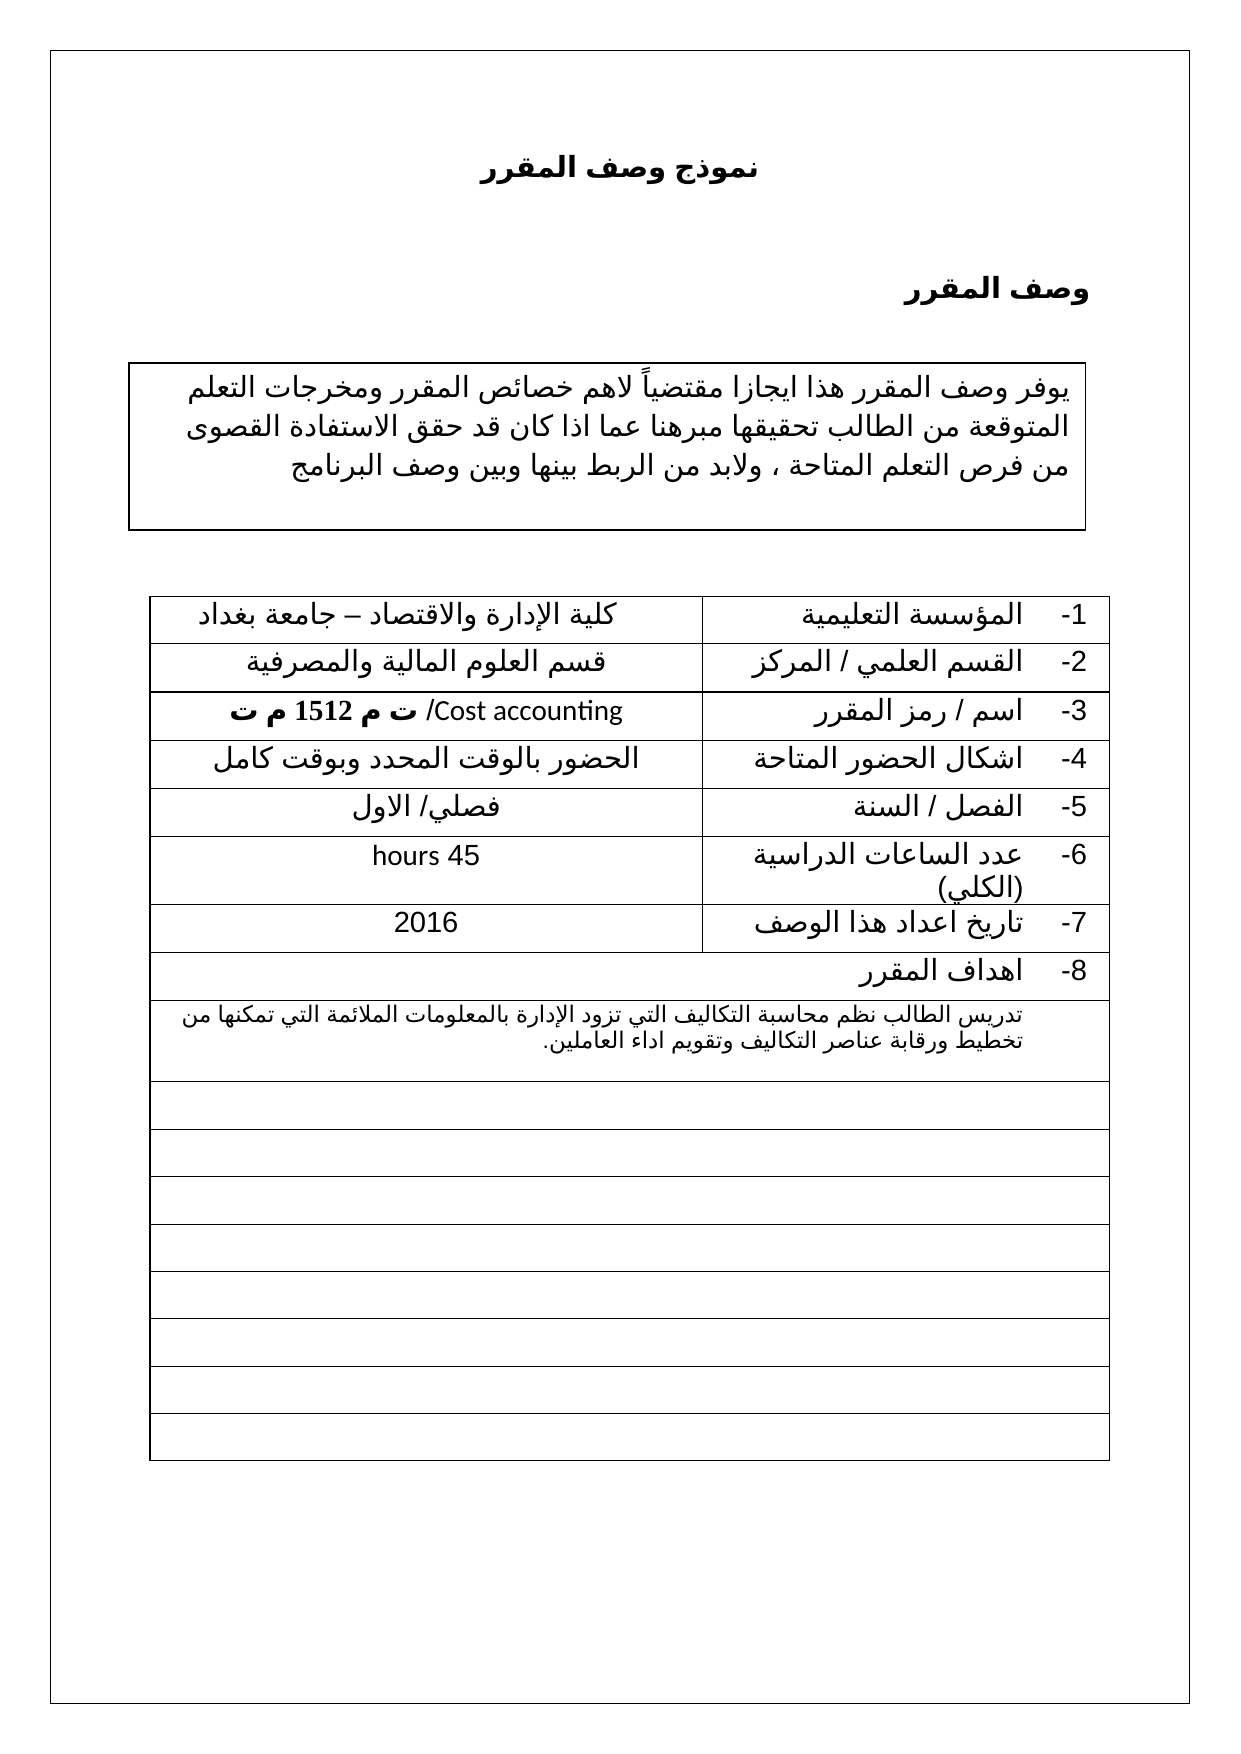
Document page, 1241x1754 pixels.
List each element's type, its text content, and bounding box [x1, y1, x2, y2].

table_cell [151, 1177, 1109, 1223]
table_cell [151, 1319, 1109, 1366]
table_cell تاريخ اعداد هذا الوصف [703, 905, 1109, 952]
table_cell قسم العلوم المالية والمصرفية [151, 644, 702, 691]
table_cell 2016 [151, 905, 702, 952]
table_cell [151, 1130, 1109, 1176]
table_cell [151, 1414, 1109, 1460]
table_cell [151, 1225, 1109, 1271]
table_cell [151, 1082, 1109, 1129]
table_cell [151, 1367, 1109, 1413]
table_cell اسم / رمز المقرر [703, 693, 1109, 739]
table_cell 45 hours [151, 837, 702, 904]
text نموذج وصف المقرر [150, 150, 1090, 183]
table_cell الحضور بالوقت المحدد وبوقت كامل [151, 741, 702, 788]
table_cell فصلي/ الاول [151, 789, 702, 836]
text وصف المقرر [150, 271, 1090, 305]
table_cell اشكال الحضور المتاحة [703, 741, 1109, 788]
table_header كلية الإدارة والاقتصاد – جامعة بغداد [151, 597, 702, 643]
table_cell [151, 1272, 1109, 1318]
table_cell القسم العلمي / المركز [703, 644, 1109, 691]
table_cell عدد الساعات الدراسية (الكلي) [703, 837, 1109, 904]
table_cell اهداف المقرر [151, 953, 1109, 999]
table_cell تدريس الطالب نظم محاسبة التكاليف التي تزود الإدارة بالمعلومات الملائمة التي تمكنها من تخطيط ورقابة عناصر التكاليف وتقويم اداء العاملين. [151, 1001, 1109, 1081]
table_header المؤسسة التعليمية [703, 597, 1109, 643]
table_cell Cost accounting/ ت م 1512 م ت [151, 693, 702, 739]
table_cell الفصل / السنة [703, 789, 1109, 836]
